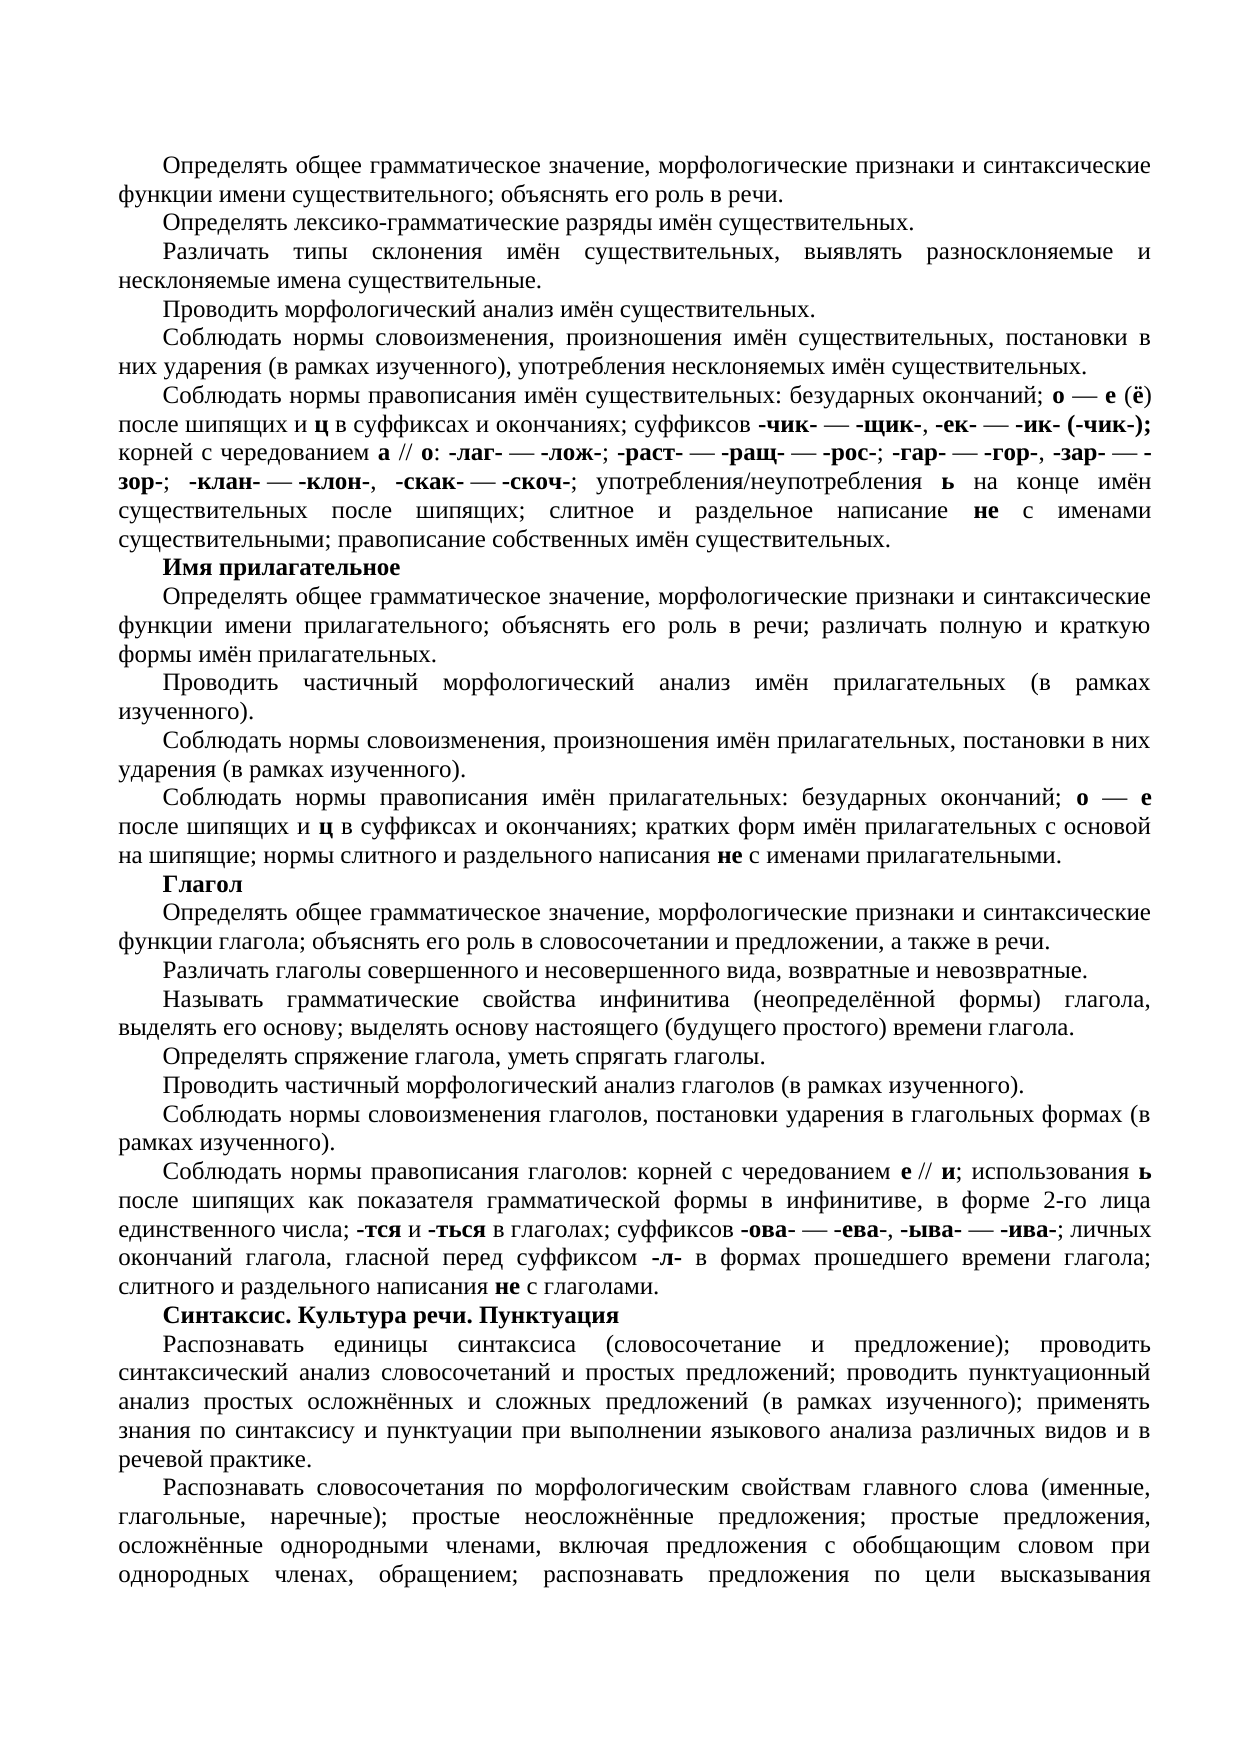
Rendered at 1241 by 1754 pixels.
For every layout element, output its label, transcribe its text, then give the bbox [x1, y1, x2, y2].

text Проводить частичный морфологический анализ глаголов (в рамках изученного). [118, 1530, 1152, 1559]
text Уместно использовать слова с суффиксами оценки в собственной речи. [118, 294, 1152, 322]
text Соблюдать нормы словоизменения, произношения имён прилагательных, постановки в них ударения (в рамках изученного). [118, 1185, 1152, 1242]
text Морфология. Культура речи. Орфография [118, 322, 1152, 351]
text Проводить морфологический анализ имён существительных, частичный морфологический анализ имён прилагательных, глаголов. [118, 466, 1152, 524]
text Проводить частичный морфологический анализ имён прилагательных (в рамках изученного). [118, 1127, 1152, 1185]
text Определять лексико-грамматические разряды имён существительных. [118, 667, 1152, 696]
text Применять знания по морфологии при выполнении языкового анализа различных видов и в речевой практике. [118, 524, 1152, 581]
text Соблюдать нормы правописания имён прилагательных: безударных окончаний; о — е после шипящих и ц в суффиксах и окончаниях; кратких форм имён прилагательных с основой на шипящие; нормы слитного и раздельного написания не с именами прилагательными. [118, 1242, 1152, 1329]
text Определять спряжение глагола, уметь спрягать глаголы. [118, 1501, 1152, 1530]
text Определять общее грамматическое значение, морфологические признаки и синтаксические функции имени прилагательного; объяснять его роль в речи; различать полную и краткую формы имён прилагательных. [118, 1041, 1152, 1127]
text Проводить морфологический анализ имён существительных. [118, 754, 1152, 782]
text Различать глаголы совершенного и несовершенного вида, возвратные и невозвратные. [118, 1415, 1152, 1444]
text Применять знания по морфемике при выполнении языкового анализа различных видов и в практике правописания неизменяемых приставок и приставок на -з (-с); ы — и после приставок; корней с безударными проверяемыми, непроверяемыми, чередующимися гласными (в рамках изученного); корней с проверяемыми, непроверяемыми, непроизносимыми согласными (в рамках изученного); ё — о после шипящих в корне слова; ы — и после ц. [118, 150, 1152, 294]
text Распознавать имена существительные, имена прилагательные, глаголы. [118, 437, 1152, 466]
text Глагол [118, 1329, 1152, 1357]
text Соблюдать нормы словоизменения, произношения имён существительных, постановки в них ударения (в рамках изученного), употребления несклоняемых имён существительных. [118, 782, 1152, 840]
text Соблюдать нормы правописания имён существительных: безударных окончаний; о — е (ё) после шипящих и ц в суффиксах и окончаниях; суффиксов -чик- — -щик-, -ек- — -ик- (-чик-); корней с чередованием а // о: -лаг- — -лож-; -раст- — -ращ- — -рос-; -гар- — -гор-, -зар- — -зор-; -клан- — -клон-, -скак- — -скоч-; употребления/неупотребления ь на конце имён существительных после шипящих; слитное и раздельное написание не с именами существительными; правописание собственных имён существительных. [118, 840, 1152, 1012]
text Называть грамматические свойства инфинитива (неопределённой формы) глагола, выделять его основу; выделять основу настоящего (будущего простого) времени глагола. [118, 1444, 1152, 1501]
text Определять общее грамматическое значение, морфологические признаки и синтаксические функции глагола; объяснять его роль в словосочетании и предложении, а также в речи. [118, 1357, 1152, 1415]
text Применять знания о частях речи как лексико-грамматических разрядах слов, о грамматическом значении слова, о системе частей речи в русском языке для решения практико-ориентированных учебных задач. [118, 351, 1152, 437]
text Имя существительное [118, 581, 1152, 610]
text Различать типы склонения имён существительных, выявлять разносклоняемые и несклоняемые имена существительные. [118, 696, 1152, 754]
text Определять общее грамматическое значение, морфологические признаки и синтаксические функции имени существительного; объяснять его роль в речи. [118, 610, 1152, 667]
text Имя прилагательное [118, 1012, 1152, 1041]
